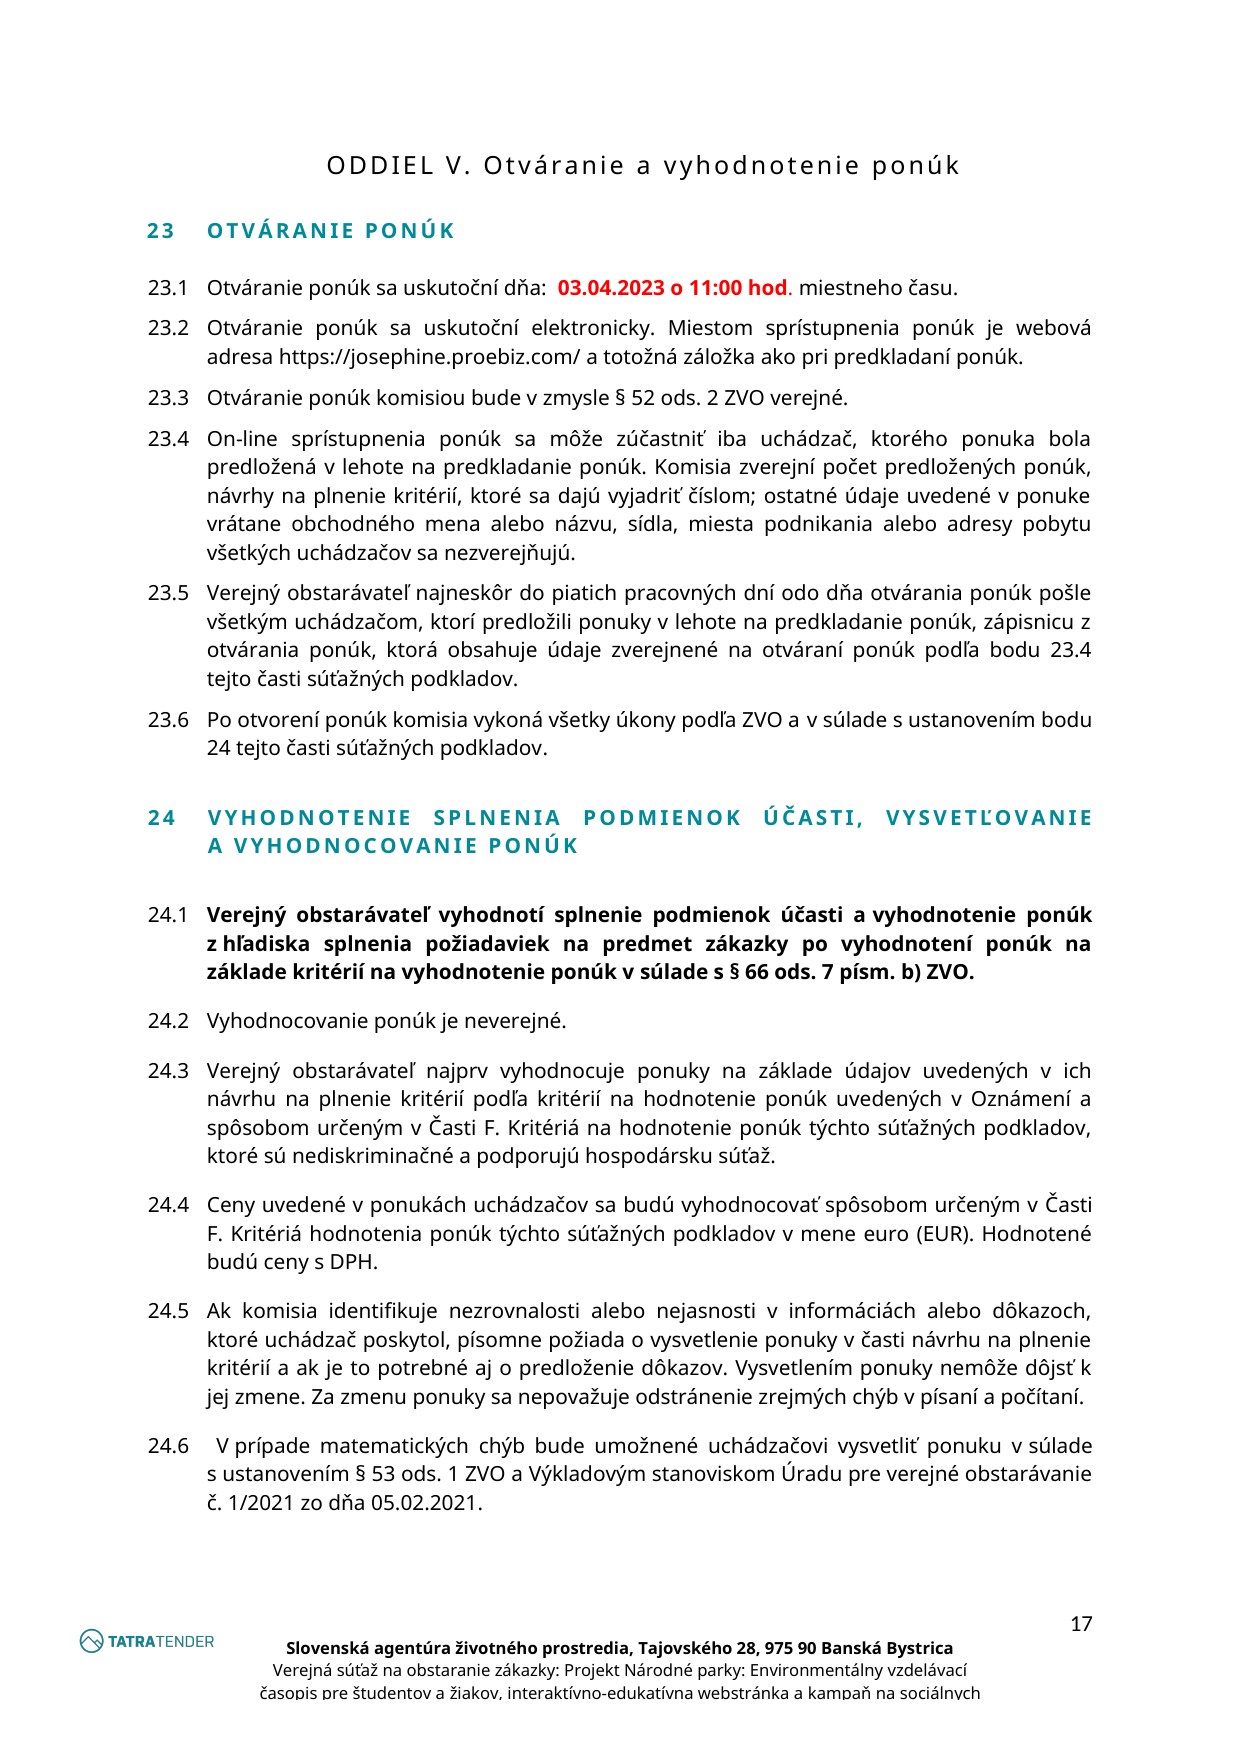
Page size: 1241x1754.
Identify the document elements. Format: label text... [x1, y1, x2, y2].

subtitle V prípade matematických chýb bude umožnené uchádzačovi vysvetliť ponuku v súlade s ustanovením § 53 ods. 1 ZVO a Výkladovým stanoviskom Úradu pre verejné obstarávanie č. 1/2021 zo dňa 05.02.2021. [148, 1431, 1093, 1516]
subtitle Po otvorení ponúk komisia vykoná všetky úkony podľa ZVO a v súlade s ustanovením bodu 24 tejto časti súťažných podkladov. [148, 705, 1093, 762]
subtitle Otváranie ponúk komisiou bude v zmysle § 52 ods. 2 ZVO verejné. [148, 383, 1093, 411]
subtitle Verejný obstarávateľ najneskôr do piatich pracovných dní odo dňa otvárania ponúk pošle všetkým uchádzačom, ktorí predložili ponuky v lehote na predkladanie ponúk, zápisnicu z otvárania ponúk, ktorá obsahuje údaje zverejnené na otváraní ponúk podľa bodu 23.4 tejto časti súťažných podkladov. [148, 578, 1093, 692]
subtitle Vyhodnocovanie ponúk je neverejné. [148, 1007, 1093, 1035]
subtitle On-line sprístupnenia ponúk sa môže zúčastniť iba uchádzač, ktorého ponuka bola predložená v lehote na predkladanie ponúk. Komisia zverejní počet predložených ponúk, návrhy na plnenie kritérií, ktoré sa dajú vyjadriť číslom; ostatné údaje uvedené v ponuke vrátane obchodného mena alebo názvu, sídla, miesta podnikania alebo adresy pobytu všetkých uchádzačov sa nezverejňujú. [148, 424, 1093, 566]
subtitle Otváranie ponúk sa uskutoční dňa: 03.04.2023 o 11:00 hod. miestneho času. [148, 273, 1093, 301]
subtitle Verejný obstarávateľ najprv vyhodnocuje ponuky na základe údajov uvedených v ich návrhu na plnenie kritérií podľa kritérií na hodnotenie ponúk uvedených v Oznámení a spôsobom určeným v Časti F. Kritériá na hodnotenie ponúk týchto súťažných podkladov, ktoré sú nediskriminačné a podporujú hospodársku súťaž. [148, 1056, 1093, 1169]
subtitle Ceny uvedené v ponukách uchádzačov sa budú vyhodnocovať spôsobom určeným v Časti F. Kritériá hodnotenia ponúk týchto súťažných podkladov v mene euro (EUR). Hodnotené budú ceny s DPH. [148, 1190, 1093, 1276]
subtitle Otváranie ponúk sa uskutoční elektronicky. Miestom sprístupnenia ponúk je webová adresa https://josephine.proebiz.com/ a totožná záložka ako pri predkladaní ponúk. [148, 313, 1093, 370]
text Vyhodnotenie splnenia podmienok účasti, vysvetľovanie a vyhodnocovanie ponúk [148, 803, 1093, 859]
text Otváranie ponúk [147, 216, 1093, 244]
subtitle Ak komisia identifikuje nezrovnalosti alebo nejasnosti v informáciách alebo dôkazoch, ktoré uchádzač poskytol, písomne požiada o vysvetlenie ponuky v časti návrhu na plnenie kritérií a ak je to potrebné aj o predloženie dôkazov. Vysvetlením ponuky nemôže dôjsť k jej zmene. Za zmenu ponuky sa nepovažuje odstránenie zrejmých chýb v písaní a počítaní. [148, 1297, 1093, 1410]
text ODDIEL V. Otváranie a vyhodnotenie ponúk [148, 148, 1093, 182]
subtitle Verejný obstarávateľ vyhodnotí splnenie podmienok účasti a vyhodnotenie ponúk z hľadiska splnenia požiadaviek na predmet zákazky po vyhodnotení ponúk na základe kritérií na vyhodnotenie ponúk v súlade s § 66 ods. 7 písm. b) ZVO. [148, 900, 1093, 986]
picture [77, 1617, 224, 1662]
